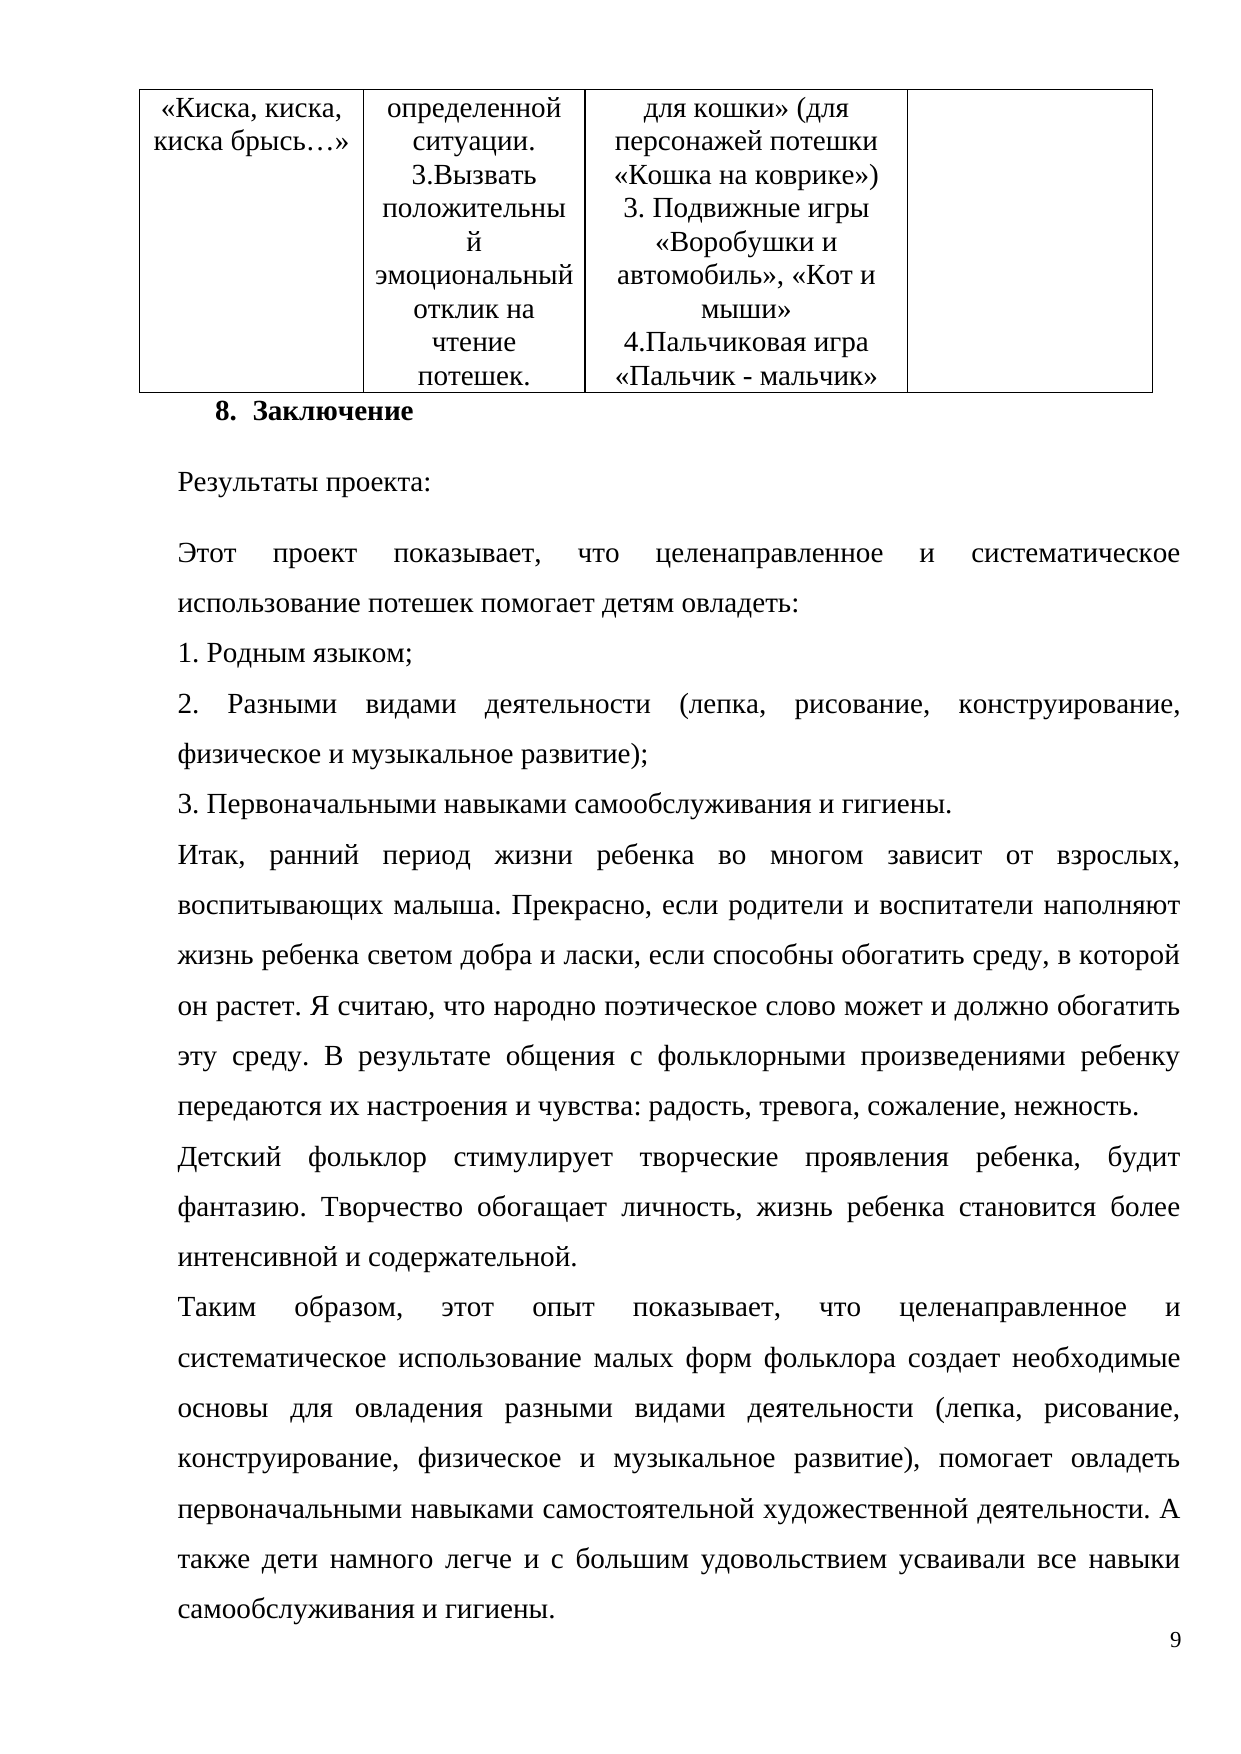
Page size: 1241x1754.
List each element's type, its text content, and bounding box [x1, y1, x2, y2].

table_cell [140, 90, 363, 392]
text Таким образом, этот опыт показывает, что целенаправленное и систематическое использование малых форм фольклора создает необходимые основы для овладения разными видами деятельности (лепка, рисование, конструирование, физическое и музыкальное развитие), помогает овладеть первоначальными навыками самостоятельной художественной деятельности. А также дети намного легче и с большим удовольствием усваивали все навыки самообслуживания и гигиены. [177, 1289, 1181, 1625]
text 1. Родным языком; [177, 636, 1181, 669]
text Этот проект показывает, что целенаправленное и систематическое использование потешек помогает детям овладеть: [177, 535, 1181, 619]
text Итак, ранний период жизни ребенка во многом зависит от взрослых, воспитывающих малыша. Прекрасно, если родители и воспитатели наполняют жизнь ребенка светом добра и ласки, если способны обогатить среду, в которой он растет. Я считаю, что народно поэтическое слово может и должно обогатить эту среду. В результате общения с фольклорными произведениями ребенку передаются их настроения и чувства: радость, тревога, сожаление, нежность. [177, 837, 1181, 1122]
text Результаты проекта: [177, 464, 1181, 497]
text 3. Первоначальными навыками самообслуживания и гигиены. [177, 786, 1181, 820]
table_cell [908, 90, 1152, 392]
list Заключение [215, 393, 1181, 426]
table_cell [586, 90, 907, 392]
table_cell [364, 90, 584, 392]
text 2. Разными видами деятельности (лепка, рисование, конструирование, физическое и музыкальное развитие); [177, 686, 1181, 770]
text Детский фольклор стимулирует творческие проявления ребенка, будит фантазию. Творчество обогащает личность, жизнь ребенка становится более интенсивной и содержательной. [177, 1139, 1181, 1273]
